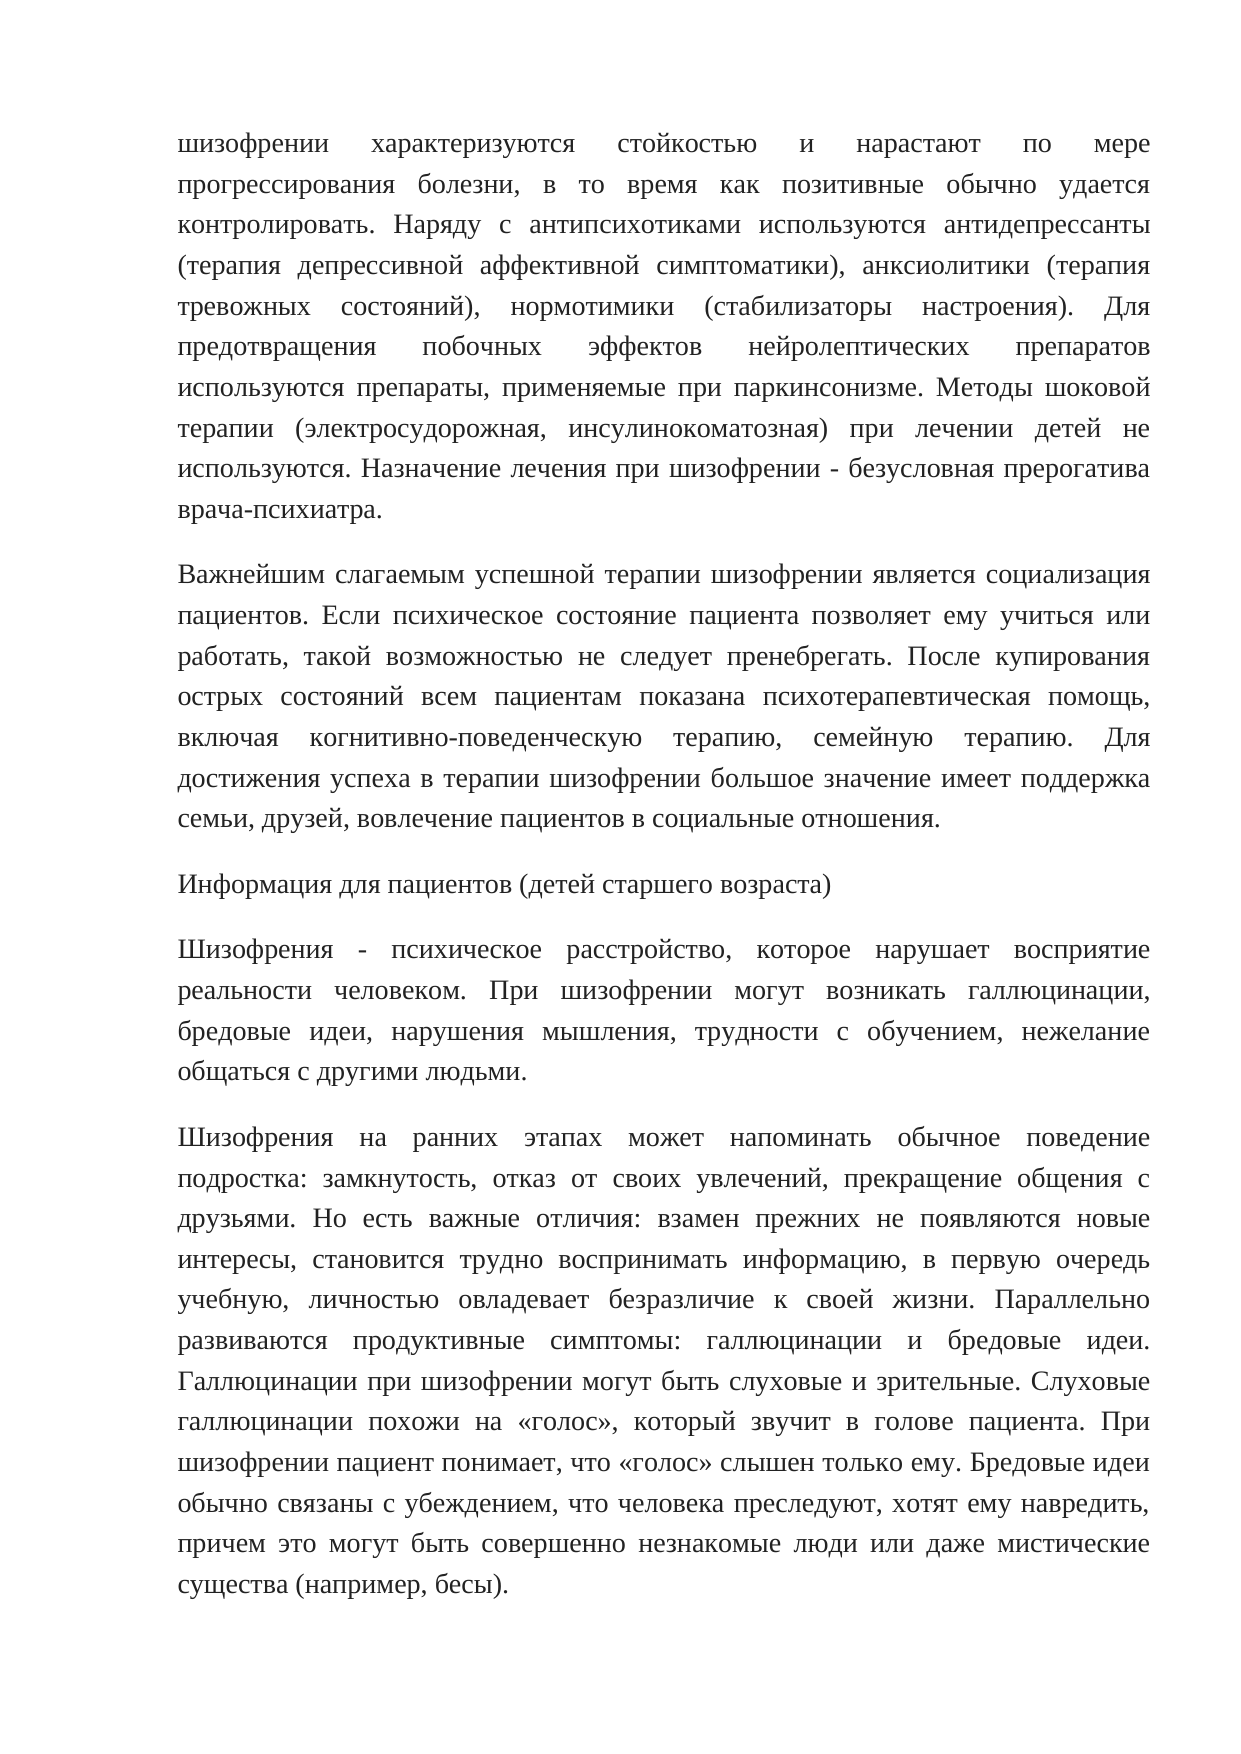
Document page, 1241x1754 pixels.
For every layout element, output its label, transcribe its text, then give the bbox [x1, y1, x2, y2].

text Информация для пациентов (детей старшего возраста) [177, 859, 1152, 899]
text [177, 118, 1152, 524]
text Шизофрения на ранних этапах может напоминать обычное поведение подростка: замкнутость, отказ от своих увлечений, прекращение общения с друзьями. Но есть важные отличия: взамен прежних не появляются новые интересы, становится трудно воспринимать информацию, в первую очередь учебную, личностью овладевает безразличие к своей жизни. Параллельно развиваются продуктивные симптомы: галлюцинации и бредовые идеи. Галлюцинации при шизофрении могут быть слуховые и зрительные. Слуховые галлюцинации похожи на «голос», который звучит в голове пациента. При шизофрении пациент понимает, что «голос» слышен только ему. Бредовые идеи обычно связаны с убеждением, что человека преследуют, хотят ему навредить, причем это могут быть совершенно незнакомые люди или даже мистические существа (например, бесы). [177, 1112, 1152, 1599]
text Важнейшим слагаемым успешной терапии шизофрении является социализация пациентов. Если психическое состояние пациента позволяет ему учиться или работать, такой возможностью не следует пренебрегать. После купирования острых состояний всем пациентам показана психотерапевтическая помощь, включая когнитивно-поведенческую терапию, семейную терапию. Для достижения успеха в терапии шизофрении большое значение имеет поддержка семьи, друзей, вовлечение пациентов в социальные отношения. [177, 549, 1152, 834]
text Шизофрения - психическое расстройство, которое нарушает восприятие реальности человеком. При шизофрении могут возникать галлюцинации, бредовые идеи, нарушения мышления, трудности с обучением, нежелание общаться с другими людьми. [177, 924, 1152, 1087]
